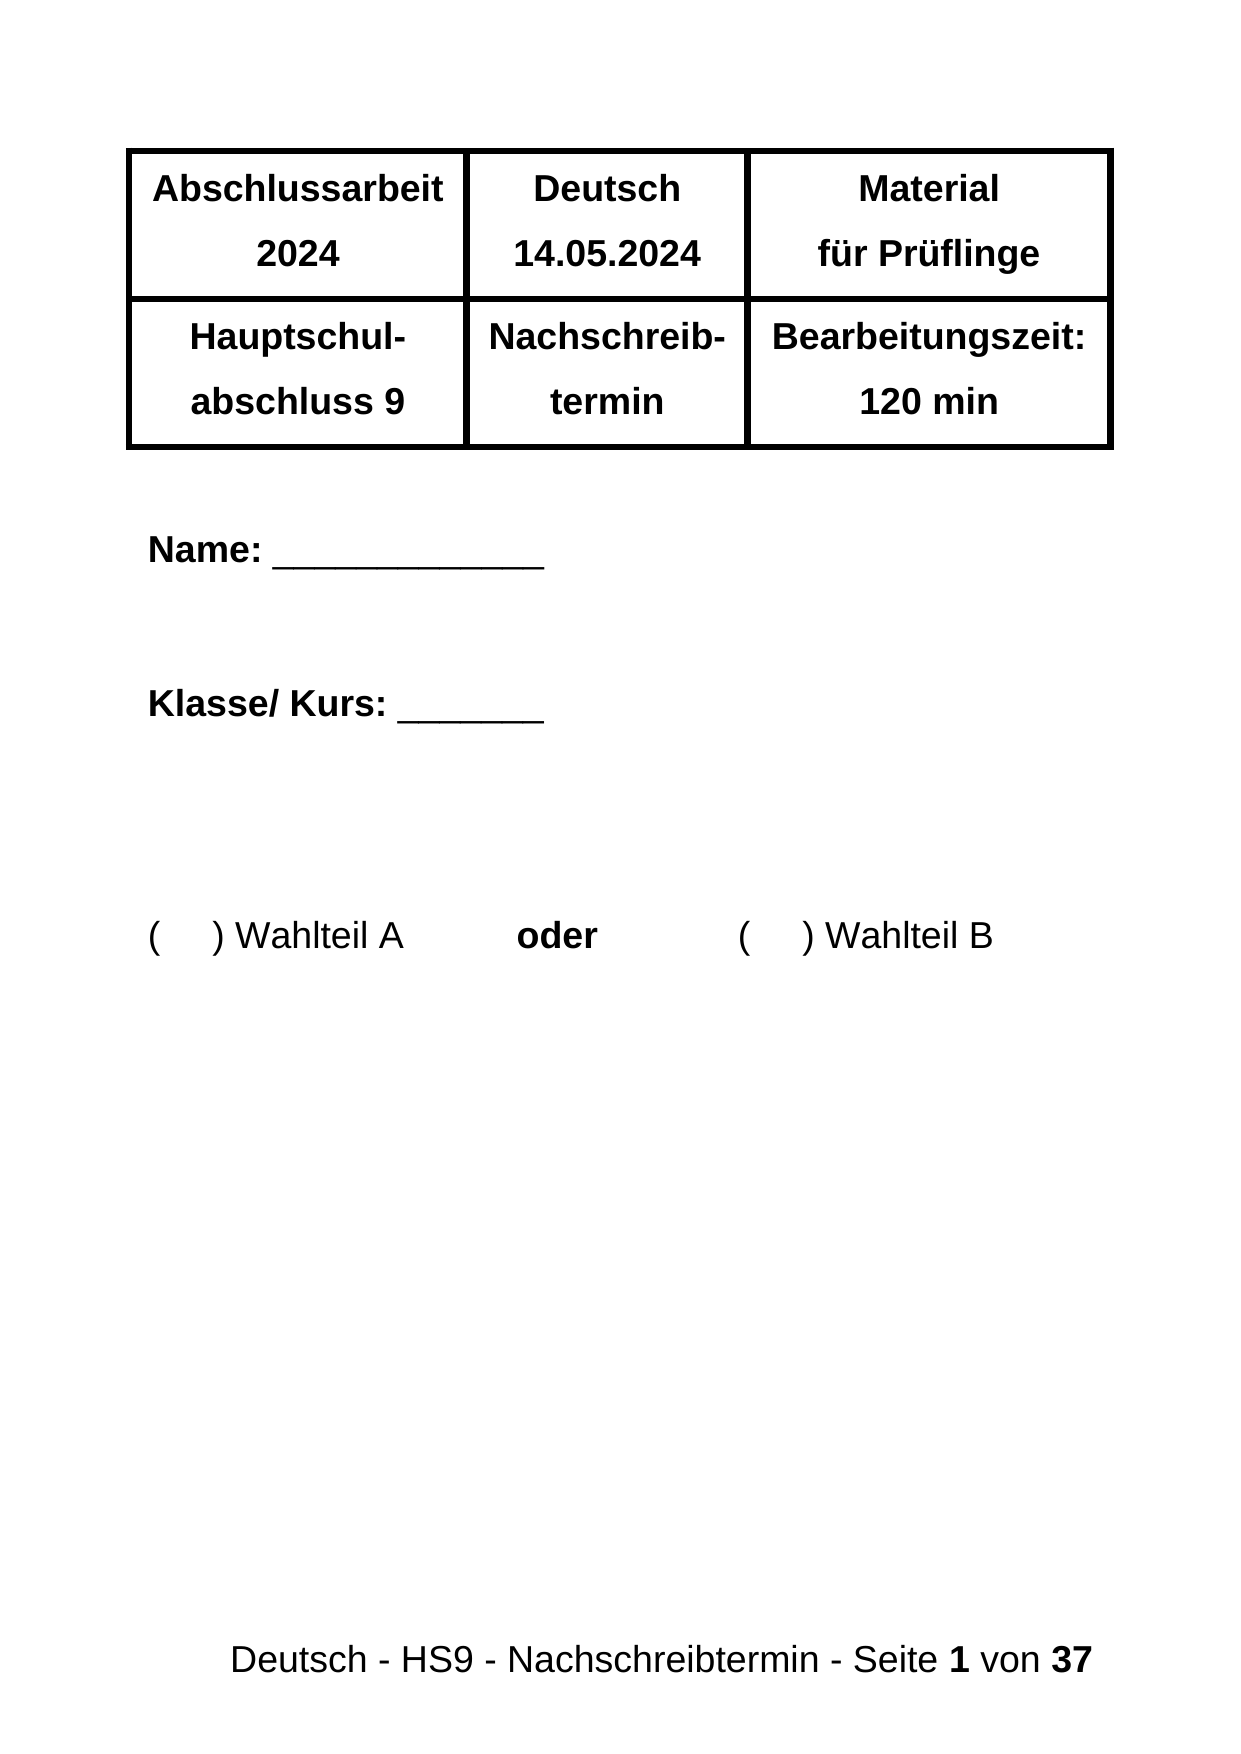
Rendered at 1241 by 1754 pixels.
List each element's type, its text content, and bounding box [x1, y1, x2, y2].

table_cell Bearbeitungszeit: 120 min [751, 302, 1107, 444]
table_header Deutsch 14.05.2024 [470, 154, 744, 296]
table_cell Nachschreib-termin [470, 302, 744, 444]
text ( ) Wahlteil A oder ( ) Wahlteil B [148, 913, 1093, 956]
text Klasse/ Kurs: _______ [148, 682, 1093, 725]
table_cell Hauptschul-abschluss 9 [132, 302, 463, 444]
table_header Abschlussarbeit 2024 [132, 154, 463, 296]
text Name: _____________ [148, 527, 1093, 570]
table_header Material für Prüflinge [751, 154, 1107, 296]
